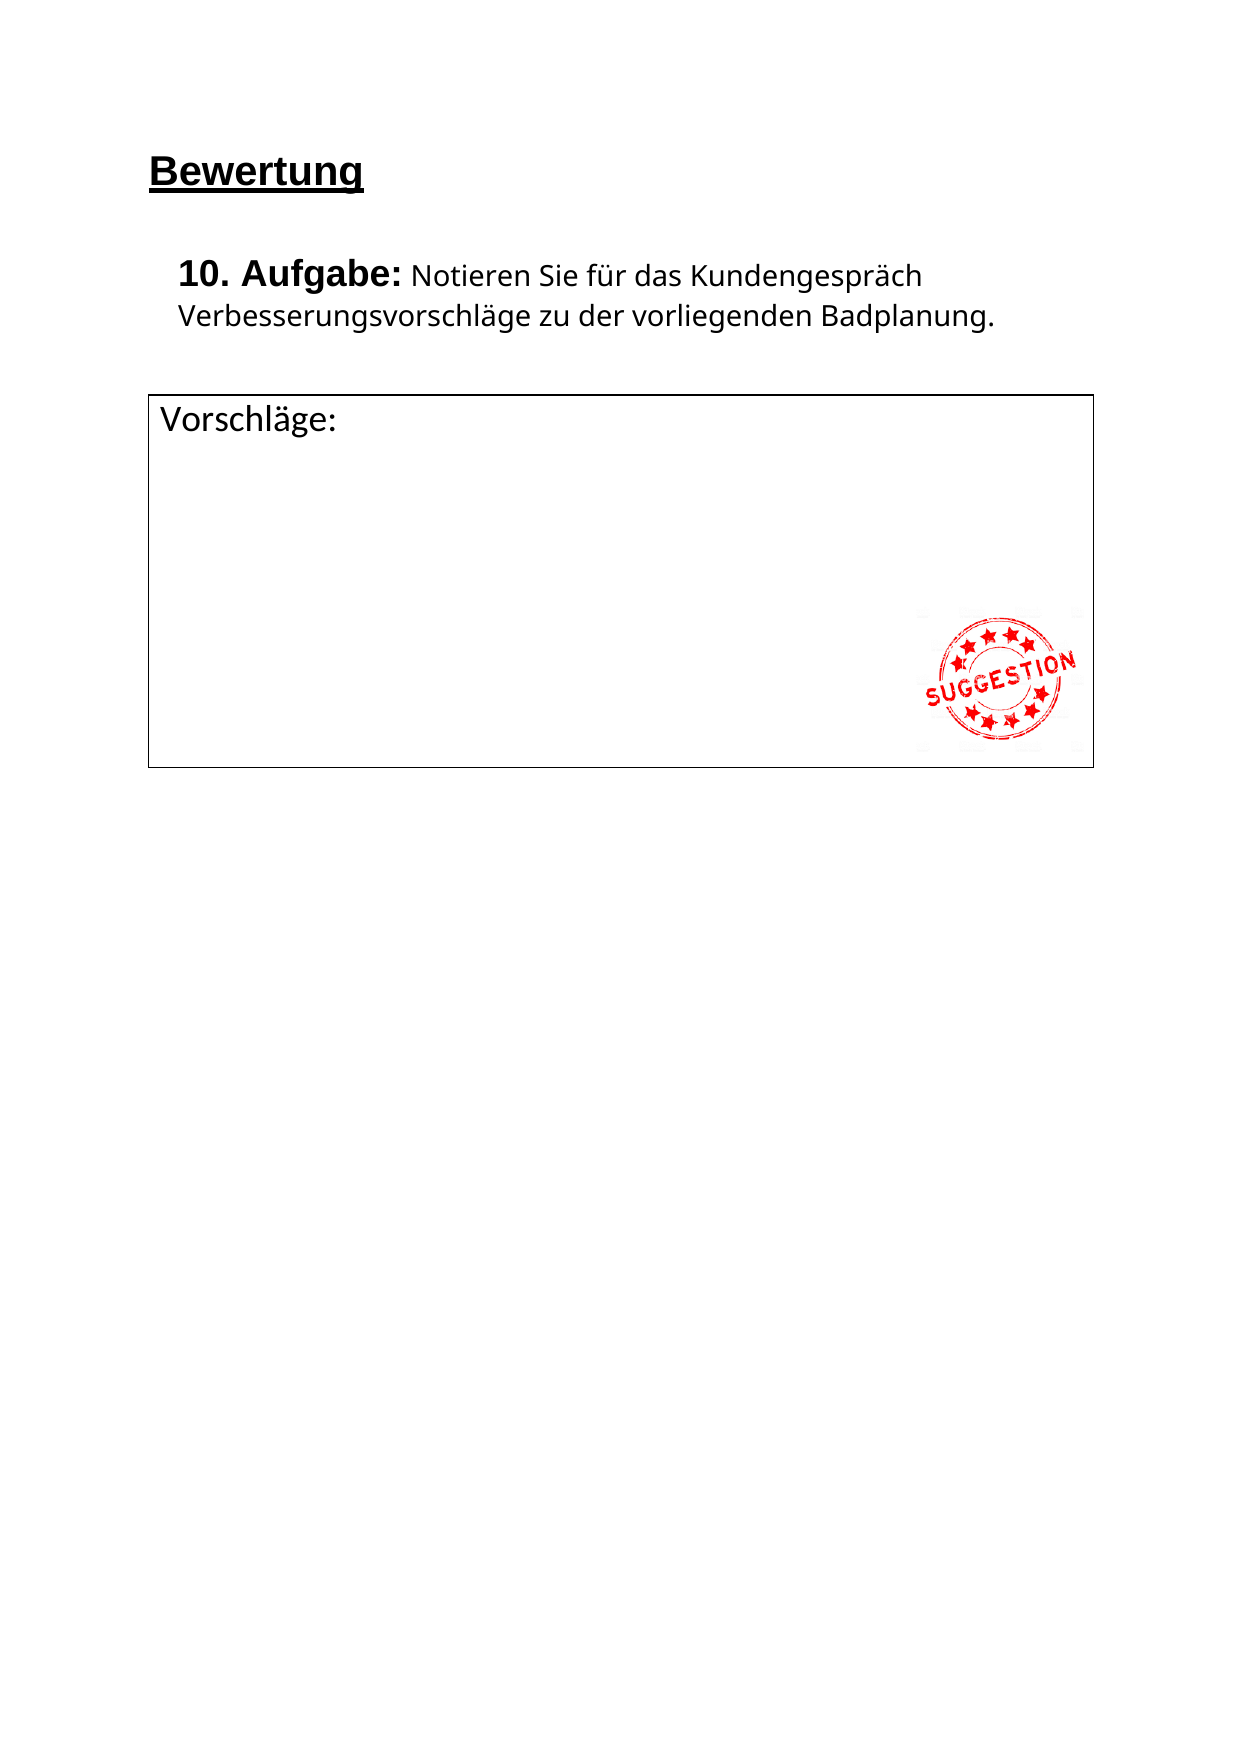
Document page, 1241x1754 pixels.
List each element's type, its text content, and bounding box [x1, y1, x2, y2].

list 10. Aufgabe: Notieren Sie für das Kundengespräch Verbesserungsvorschläge zu der vorliegenden Badplanung. [178, 252, 1089, 335]
subtitle Bewertung [148, 147, 1217, 194]
picture [916, 606, 1084, 752]
